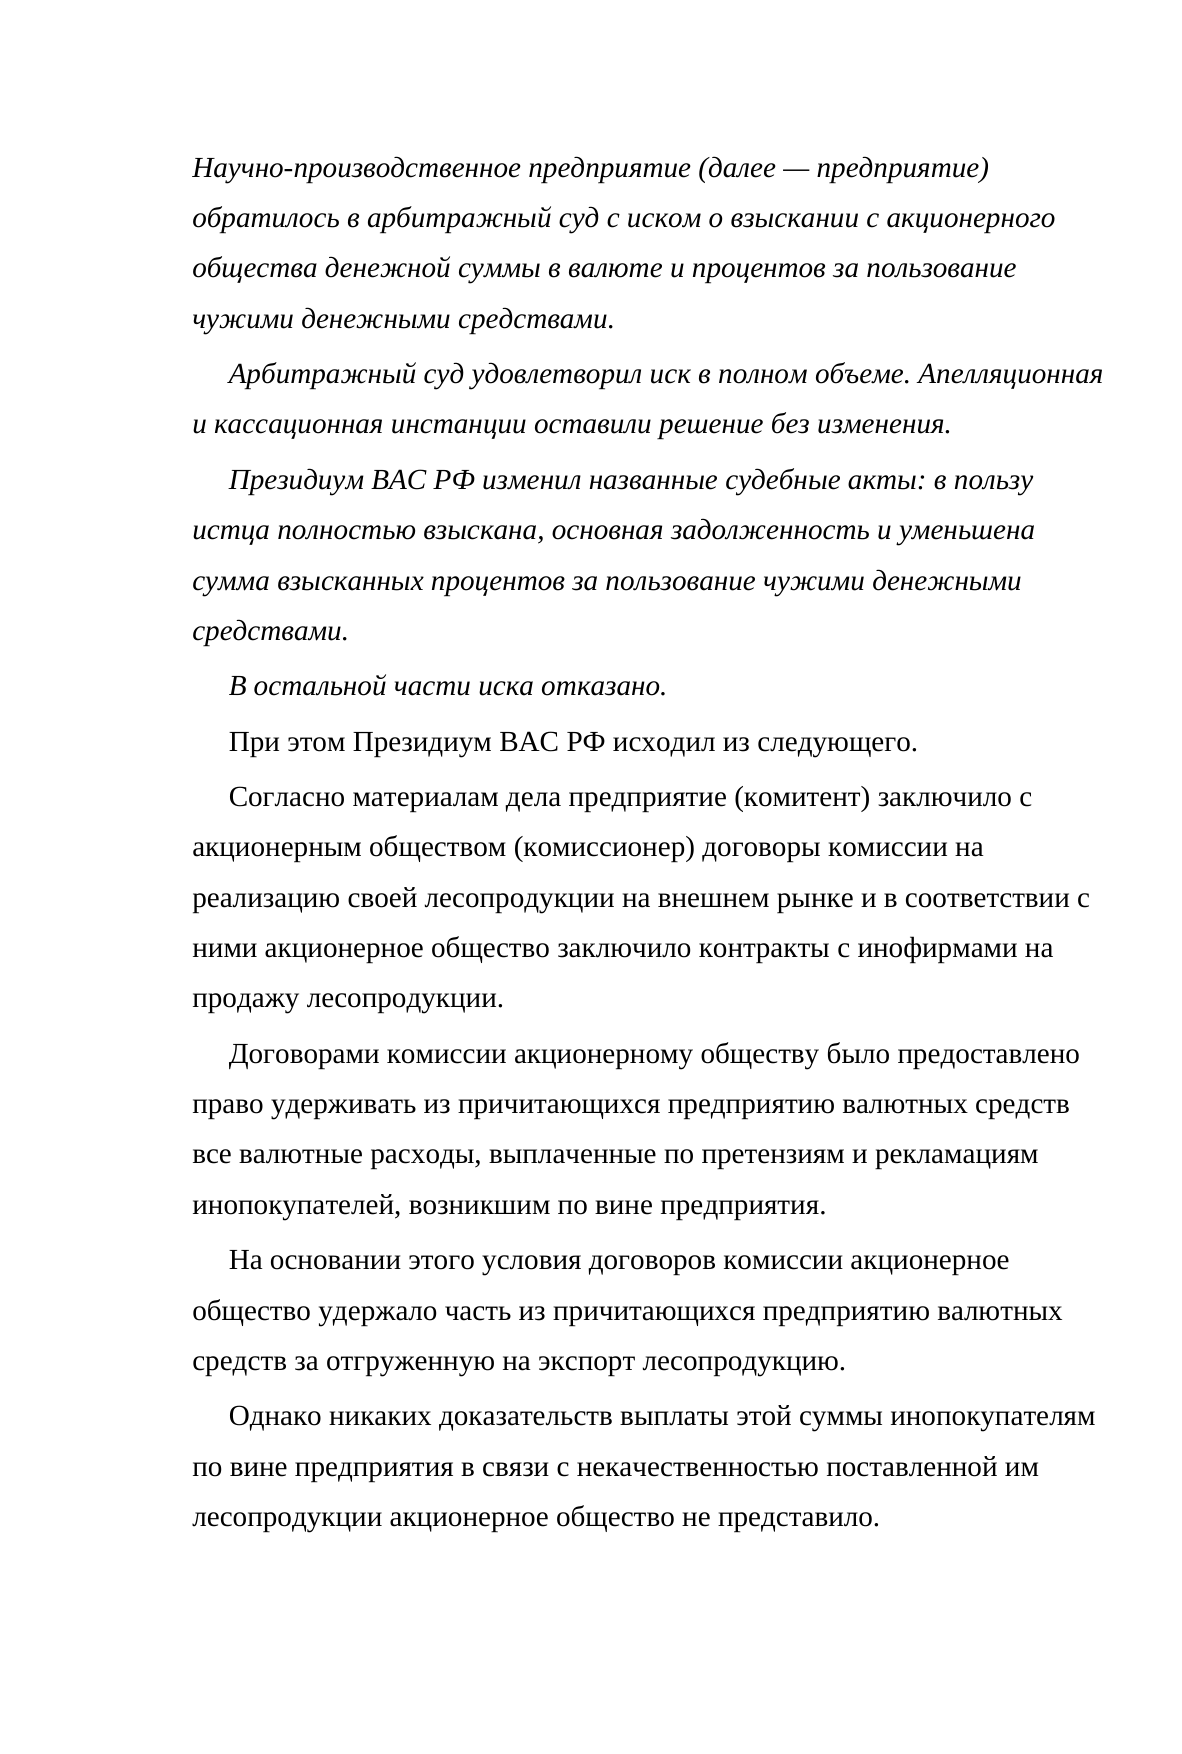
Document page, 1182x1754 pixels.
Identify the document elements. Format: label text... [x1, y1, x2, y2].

text При этом Президиум ВАС РФ исходил из следующего. [192, 724, 1107, 757]
text В остальной части иска отказано. [192, 668, 1107, 702]
text Арбитражный суд удовлетворил иск в полном объеме. Апелляционная и кассационная инстанции оставили решение без изменения. [192, 356, 1107, 440]
text Президиум ВАС РФ изменил названные судебные акты: в пользу истца полностью взыскана, основная задолженность и уменьшена сумма взысканных процентов за пользование чужими денежными средствами. [192, 462, 1107, 647]
text Однако никаких доказательств выплаты этой суммы инопокупателям по вине предприятия в связи с некачественностью поставленной им лесопродукции акционерное общество не представило. [192, 1398, 1107, 1532]
text Научно-производственное предприятие (далее — предприятие) обратилось в арбитражный суд с иском о взыскании с акционерного общества денежной суммы в валюте и процентов за пользование чужими денежными средствами. [192, 150, 1107, 334]
text Договорами комиссии акционерному обществу было предоставлено право удерживать из причитающихся предприятию валютных средств все валютные расходы, выплаченные по претензиям и рекламациям инопокупателей, возникшим по вине предприятия. [192, 1036, 1107, 1220]
text На основании этого условия договоров комиссии акционерное общество удержало часть из причитающихся предприятию валютных средств за отгруженную на экспорт лесопродукцию. [192, 1242, 1107, 1376]
text Согласно материалам дела предприятие (комитент) заключило с акционерным обществом (комиссионер) договоры комиссии на реализацию своей лесопродукции на внешнем рынке и в соответствии с ними акционерное общество заключило контракты с инофирмами на продажу лесопродукции. [192, 779, 1107, 1014]
